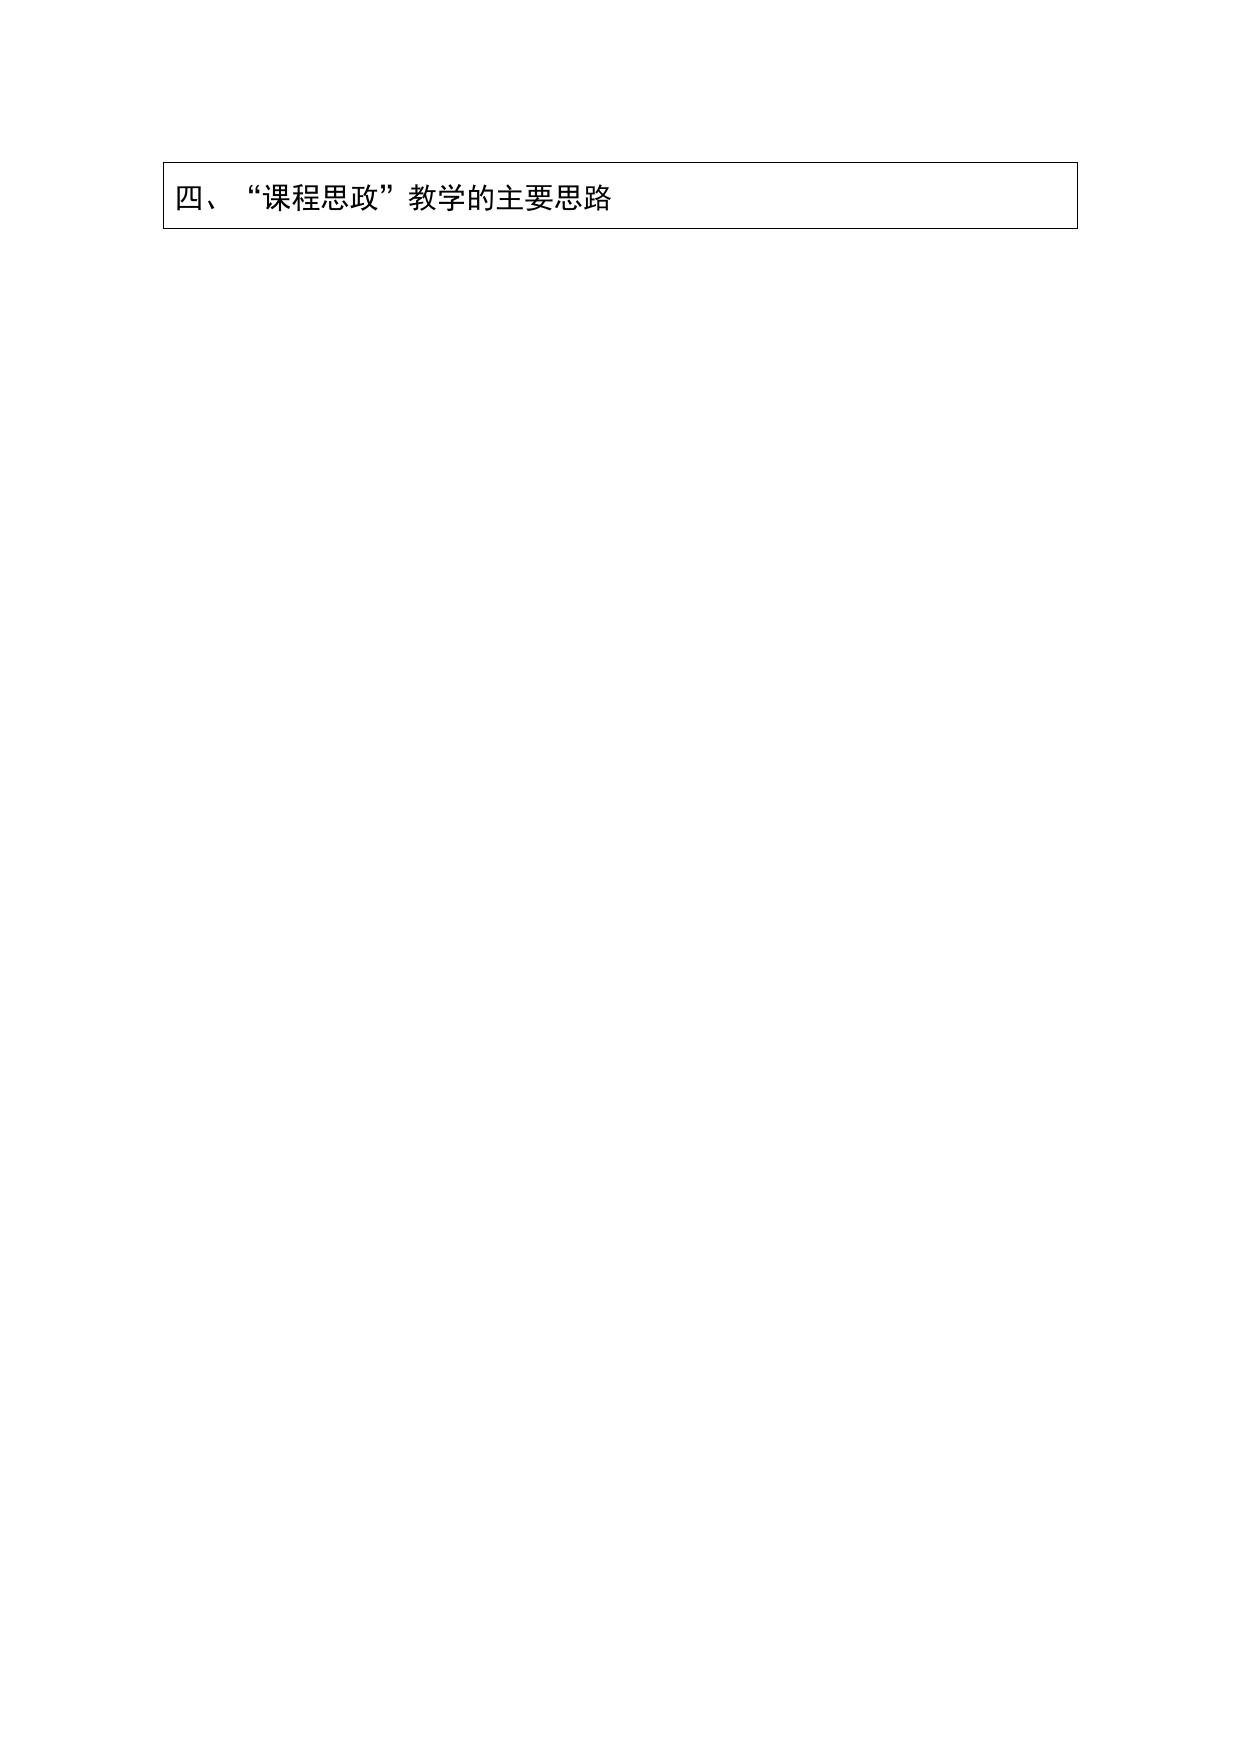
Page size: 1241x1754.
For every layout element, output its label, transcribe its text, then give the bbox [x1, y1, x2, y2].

table_cell 四、“课程思政”教学的主要思路 [164, 163, 1077, 228]
